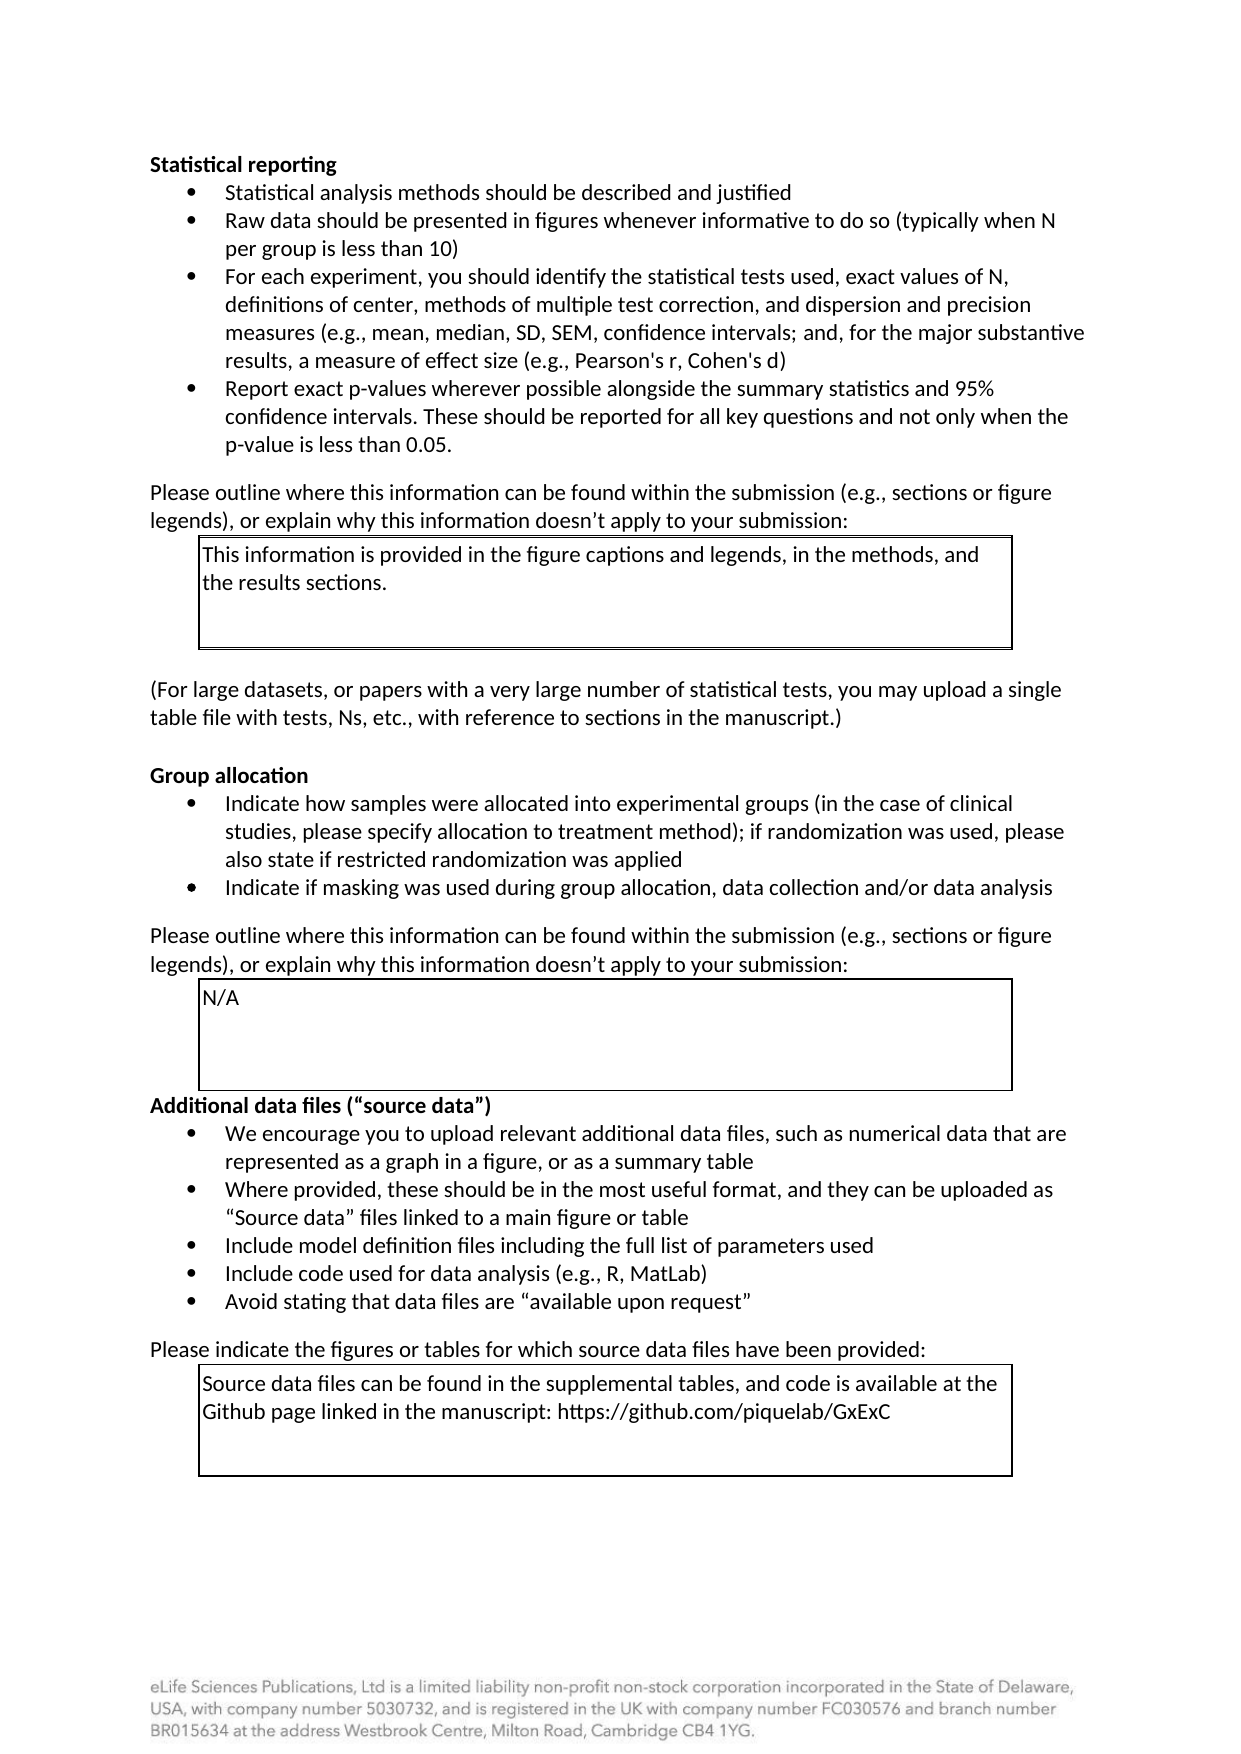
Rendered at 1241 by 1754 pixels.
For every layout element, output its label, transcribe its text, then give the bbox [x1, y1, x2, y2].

list Include model definition files including the full list of parameters used [187, 1231, 1090, 1259]
list For each experiment, you should identify the statistical tests used, exact values of N, definitions of center, methods of multiple test correction, and dispersion and precision measures (e.g., mean, median, SD, SEM, confidence intervals; and, for the major substantive results, a measure of effect size (e.g., Pearson's r, Cohen's d) [187, 262, 1090, 374]
text Please indicate the figures or tables for which source data files have been provided: [150, 1336, 1090, 1364]
text This information is provided in the figure captions and legends, in the methods, and the results sections. [200, 538, 1011, 598]
picture [0, 1635, 1241, 1754]
text Source data files can be found in the supplemental tables, and code is available at the Github page linked in the manuscript: https://github.com/piquelab/GxExC [200, 1367, 1011, 1428]
list Indicate how samples were allocated into experimental groups (in the case of clinical studies, please specify allocation to treatment method); if randomization was used, please also state if restricted randomization was applied [187, 789, 1090, 873]
list Statistical analysis methods should be described and justified [187, 178, 1090, 206]
list We encourage you to upload relevant additional data files, such as numerical data that are represented as a graph in a figure, or as a summary table [187, 1119, 1090, 1175]
list Raw data should be presented in figures whenever informative to do so (typically when N per group is less than 10) [187, 206, 1090, 262]
list Report exact p-values wherever possible alongside the summary statistics and 95% confidence intervals. These should be reported for all key questions and not only when the p-value is less than 0.05. [187, 374, 1090, 458]
text Additional data files (“source data”) [150, 1008, 1090, 1119]
text Group allocation [150, 761, 1090, 789]
list Where provided, these should be in the most useful format, and they can be uploaded as “Source data” files linked to a main figure or table [187, 1175, 1090, 1231]
text Statistical reporting [150, 150, 1090, 178]
list Indicate if masking was used during group allocation, data collection and/or data analysis [187, 873, 1090, 901]
text (For large datasets, or papers with a very large number of statistical tests, you may upload a single table file with tests, Ns, etc., with reference to sections in the manuscript.) [150, 675, 1090, 731]
list Avoid stating that data files are “available upon request” [187, 1287, 1090, 1315]
text N/A [200, 981, 1011, 1014]
list Include code used for data analysis (e.g., R, MatLab) [187, 1259, 1090, 1287]
